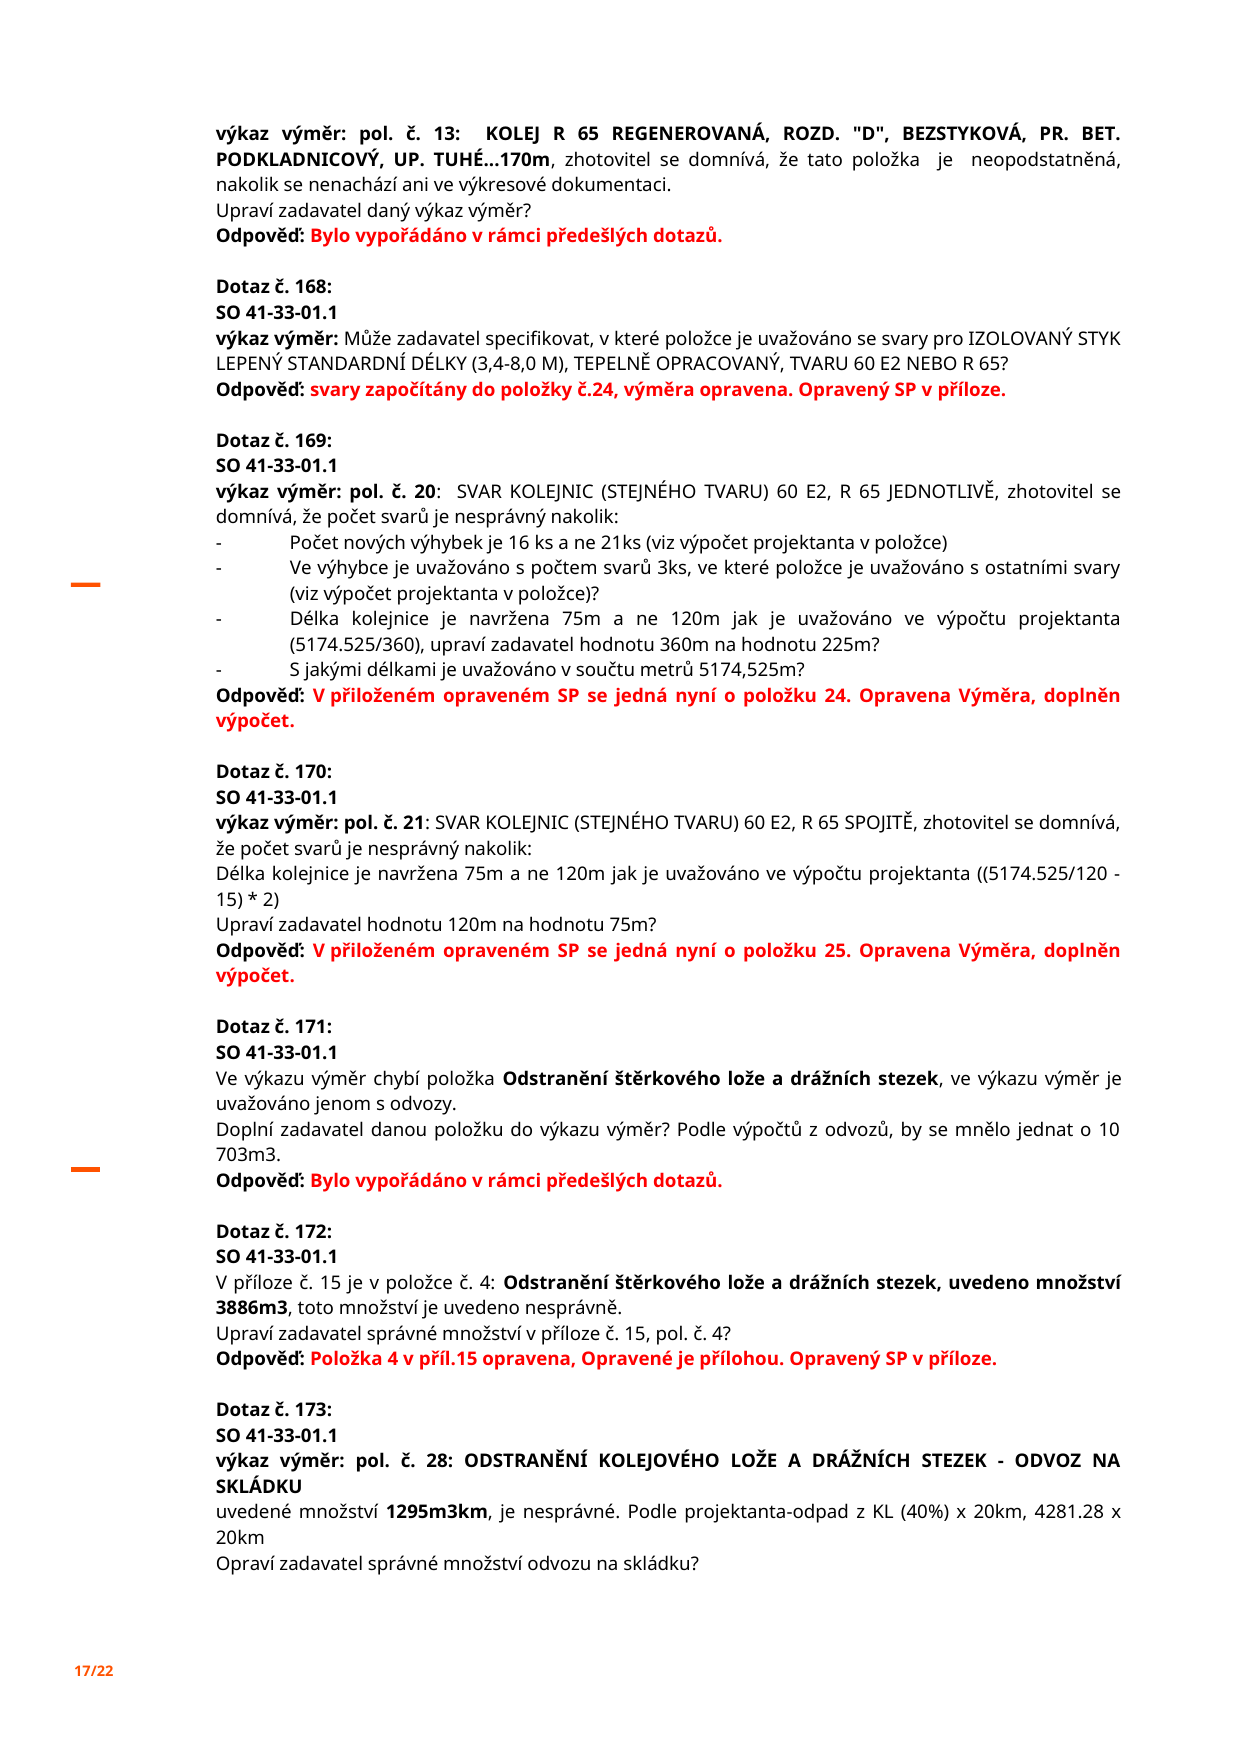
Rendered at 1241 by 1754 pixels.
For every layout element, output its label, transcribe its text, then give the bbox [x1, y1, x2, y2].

text Upraví zadavatel správné množství v příloze č. 15, pol. č. 4? [216, 1320, 1122, 1346]
text Odpověď: Bylo vypořádáno v rámci předešlých dotazů. [216, 223, 1122, 248]
text - S jakými délkami je uvažováno v součtu metrů 5174,525m? [216, 657, 1122, 682]
text SO 41-33-01.1 [216, 452, 1122, 478]
text výkaz výměr: pol. č. 13: KOLEJ R 65 REGENEROVANÁ, ROZD. "D", BEZSTYKOVÁ, PR. BET. PODKLADNICOVÝ, UP. TUHÉ...170m, zhotovitel se domnívá, že tato položka je neopodstatněná, nakolik se nenachází ani ve výkresové dokumentaci. [216, 121, 1122, 197]
text SO 41-33-01.1 [216, 299, 1122, 325]
text výkaz výměr: pol. č. 21: SVAR KOLEJNIC (STEJNÉHO TVARU) 60 E2, R 65 SPOJITĚ, zhotovitel se domnívá, že počet svarů je nesprávný nakolik: [216, 810, 1122, 861]
text - Délka kolejnice je navržena 75m a ne 120m jak je uvažováno ve výpočtu projektanta (5174.525/360), upraví zadavatel hodnotu 360m na hodnotu 225m? [216, 606, 1122, 657]
text Opraví zadavatel správné množství odvozu na skládku? [216, 1550, 1122, 1575]
text výkaz výměr: Může zadavatel specifikovat, v které položce je uvažováno se svary pro IZOLOVANÝ STYK LEPENÝ STANDARDNÍ DÉLKY (3,4-8,0 M), TEPELNĚ OPRACOVANÝ, TVARU 60 E2 NEBO R 65? [216, 325, 1122, 376]
text Odpověď: Položka 4 v příl.15 opravena, Opravené je přílohou. Opravený SP v příloze. [216, 1346, 1122, 1371]
text výkaz výměr: pol. č. 28: ODSTRANĚNÍ KOLEJOVÉHO LOŽE A DRÁŽNÍCH STEZEK - ODVOZ NA SKLÁDKU [216, 1448, 1122, 1499]
text uvedené množství 1295m3km, je nesprávné. Podle projektanta-odpad z KL (40%) x 20km, 4281.28 x 20km [216, 1499, 1122, 1550]
text Dotaz č. 171: [216, 1014, 1122, 1039]
text Dotaz č. 170: [216, 759, 1122, 784]
text Odpověď: svary započítány do položky č.24, výměra opravena. Opravený SP v příloze. [216, 376, 1122, 401]
text Upraví zadavatel hodnotu 120m na hodnotu 75m? [216, 912, 1122, 937]
text Upraví zadavatel daný výkaz výměr? [216, 197, 1122, 223]
text Délka kolejnice je navržena 75m a ne 120m jak je uvažováno ve výpočtu projektanta ((5174.525/120 - 15) * 2) [216, 861, 1122, 912]
text V příloze č. 15 je v položce č. 4: Odstranění štěrkového lože a drážních stezek, uvedeno množství 3886m3, toto množství je uvedeno nesprávně. [216, 1269, 1122, 1320]
text SO 41-33-01.1 [216, 784, 1122, 810]
text Odpověď: V přiloženém opraveném SP se jedná nyní o položku 24. Opravena Výměra, doplněn výpočet. [216, 682, 1122, 733]
text - Ve výhybce je uvažováno s počtem svarů 3ks, ve které položce je uvažováno s ostatními svary (viz výpočet projektanta v položce)? [216, 554, 1122, 606]
text SO 41-33-01.1 [216, 1039, 1122, 1065]
text SO 41-33-01.1 [216, 1243, 1122, 1269]
text Dotaz č. 169: [216, 427, 1122, 452]
text Odpověď: Bylo vypořádáno v rámci předešlých dotazů. [216, 1167, 1122, 1192]
text Dotaz č. 168: [216, 274, 1122, 299]
text Doplní zadavatel danou položku do výkazu výměr? Podle výpočtů z odvozů, by se mnělo jednat o 10 703m3. [216, 1116, 1122, 1167]
text Ve výkazu výměr chybí položka Odstranění štěrkového lože a drážních stezek, ve výkazu výměr je uvažováno jenom s odvozy. [216, 1065, 1122, 1116]
text SO 41-33-01.1 [216, 1422, 1122, 1448]
text - Počet nových výhybek je 16 ks a ne 21ks (viz výpočet projektanta v položce) [216, 529, 1122, 554]
text Dotaz č. 172: [216, 1218, 1122, 1243]
text výkaz výměr: pol. č. 20: SVAR KOLEJNIC (STEJNÉHO TVARU) 60 E2, R 65 JEDNOTLIVĚ, zhotovitel se domnívá, že počet svarů je nesprávný nakolik: [216, 478, 1122, 529]
text Dotaz č. 173: [216, 1397, 1122, 1422]
text Odpověď: V přiloženém opraveném SP se jedná nyní o položku 25. Opravena Výměra, doplněn výpočet. [216, 937, 1122, 988]
